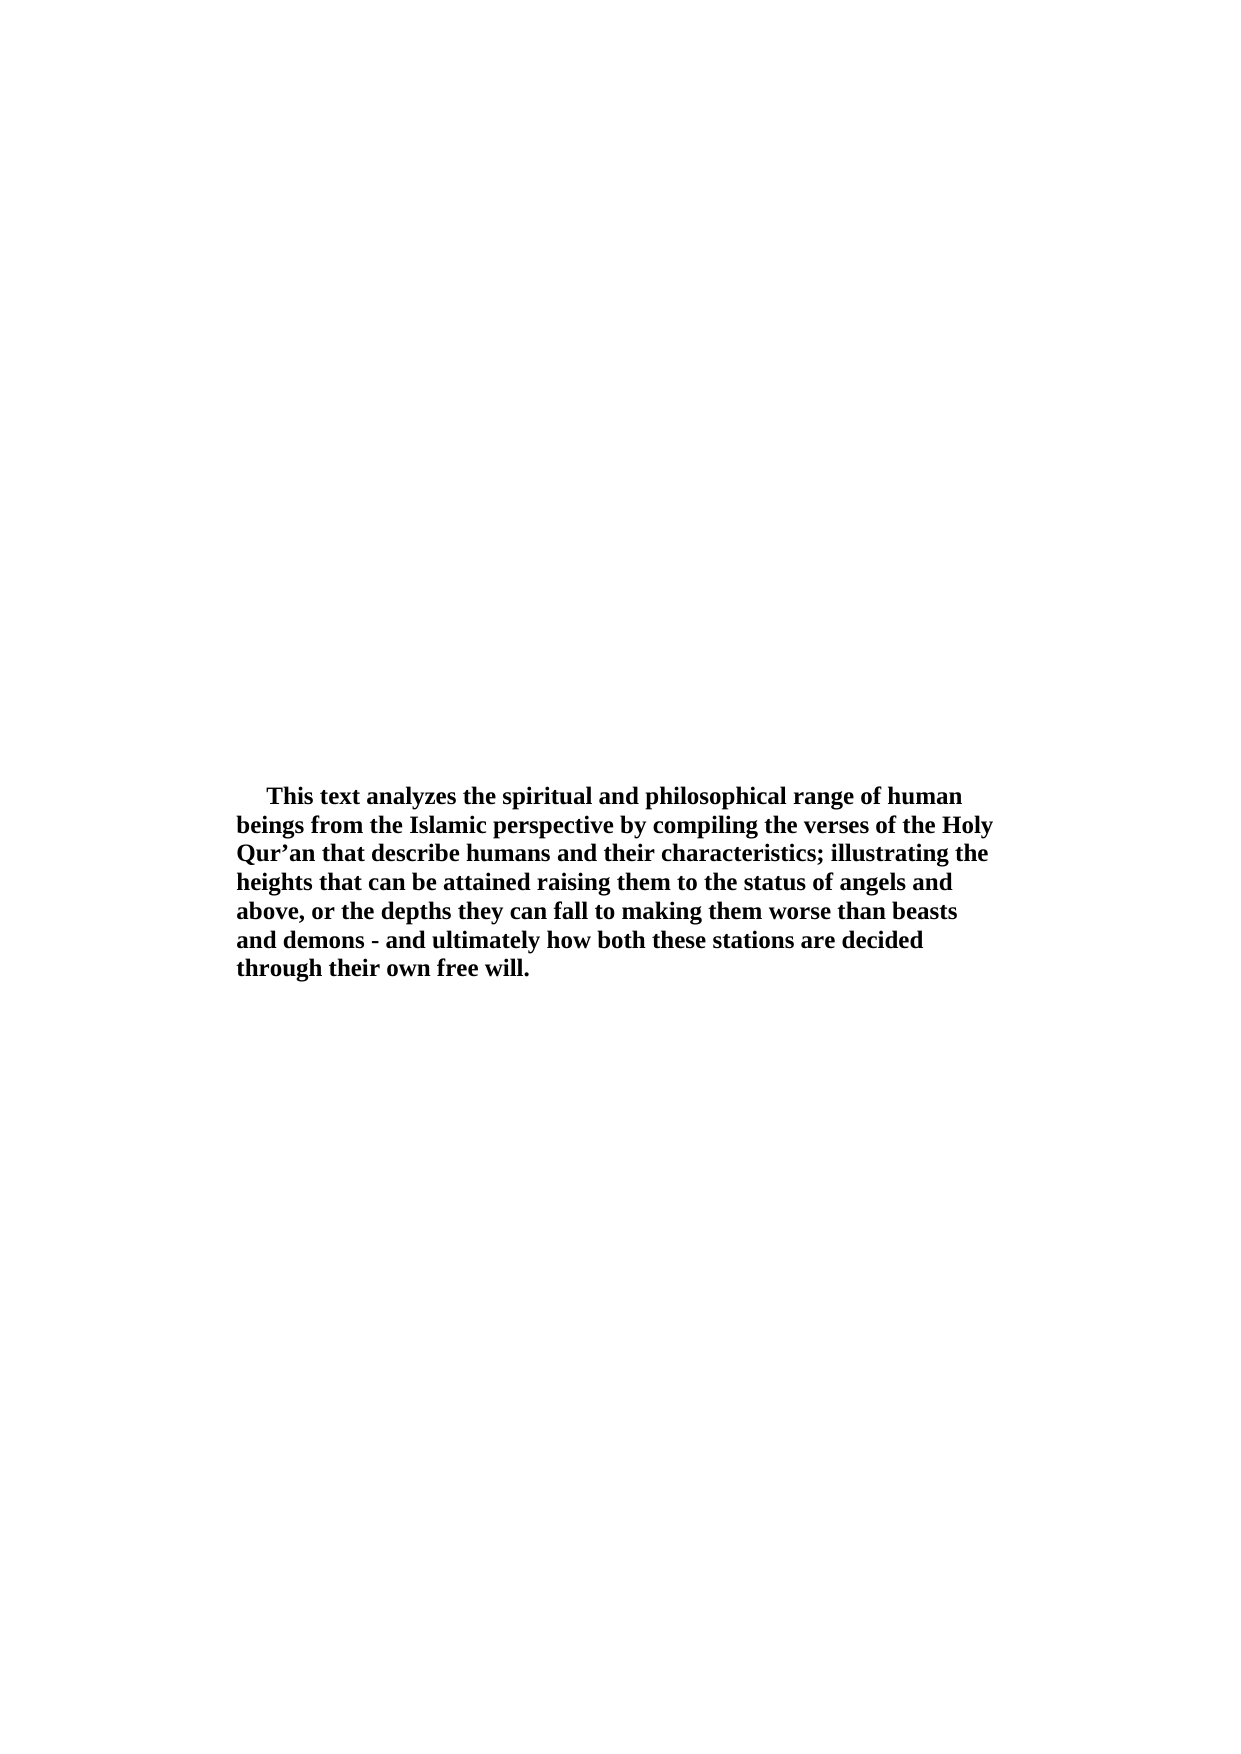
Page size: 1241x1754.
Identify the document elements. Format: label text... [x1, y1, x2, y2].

text This text analyzes the spiritual and philosophical range of human beings from the Islamic perspective by compiling the verses of the Holy Qur’an that describe humans and their characteristics; illustrating the heights that can be attained raising them to the status of angels and above, or the depths they can fall to making them worse than beasts and demons - and ultimately how both these stations are decided through their own free will. [236, 781, 1004, 982]
